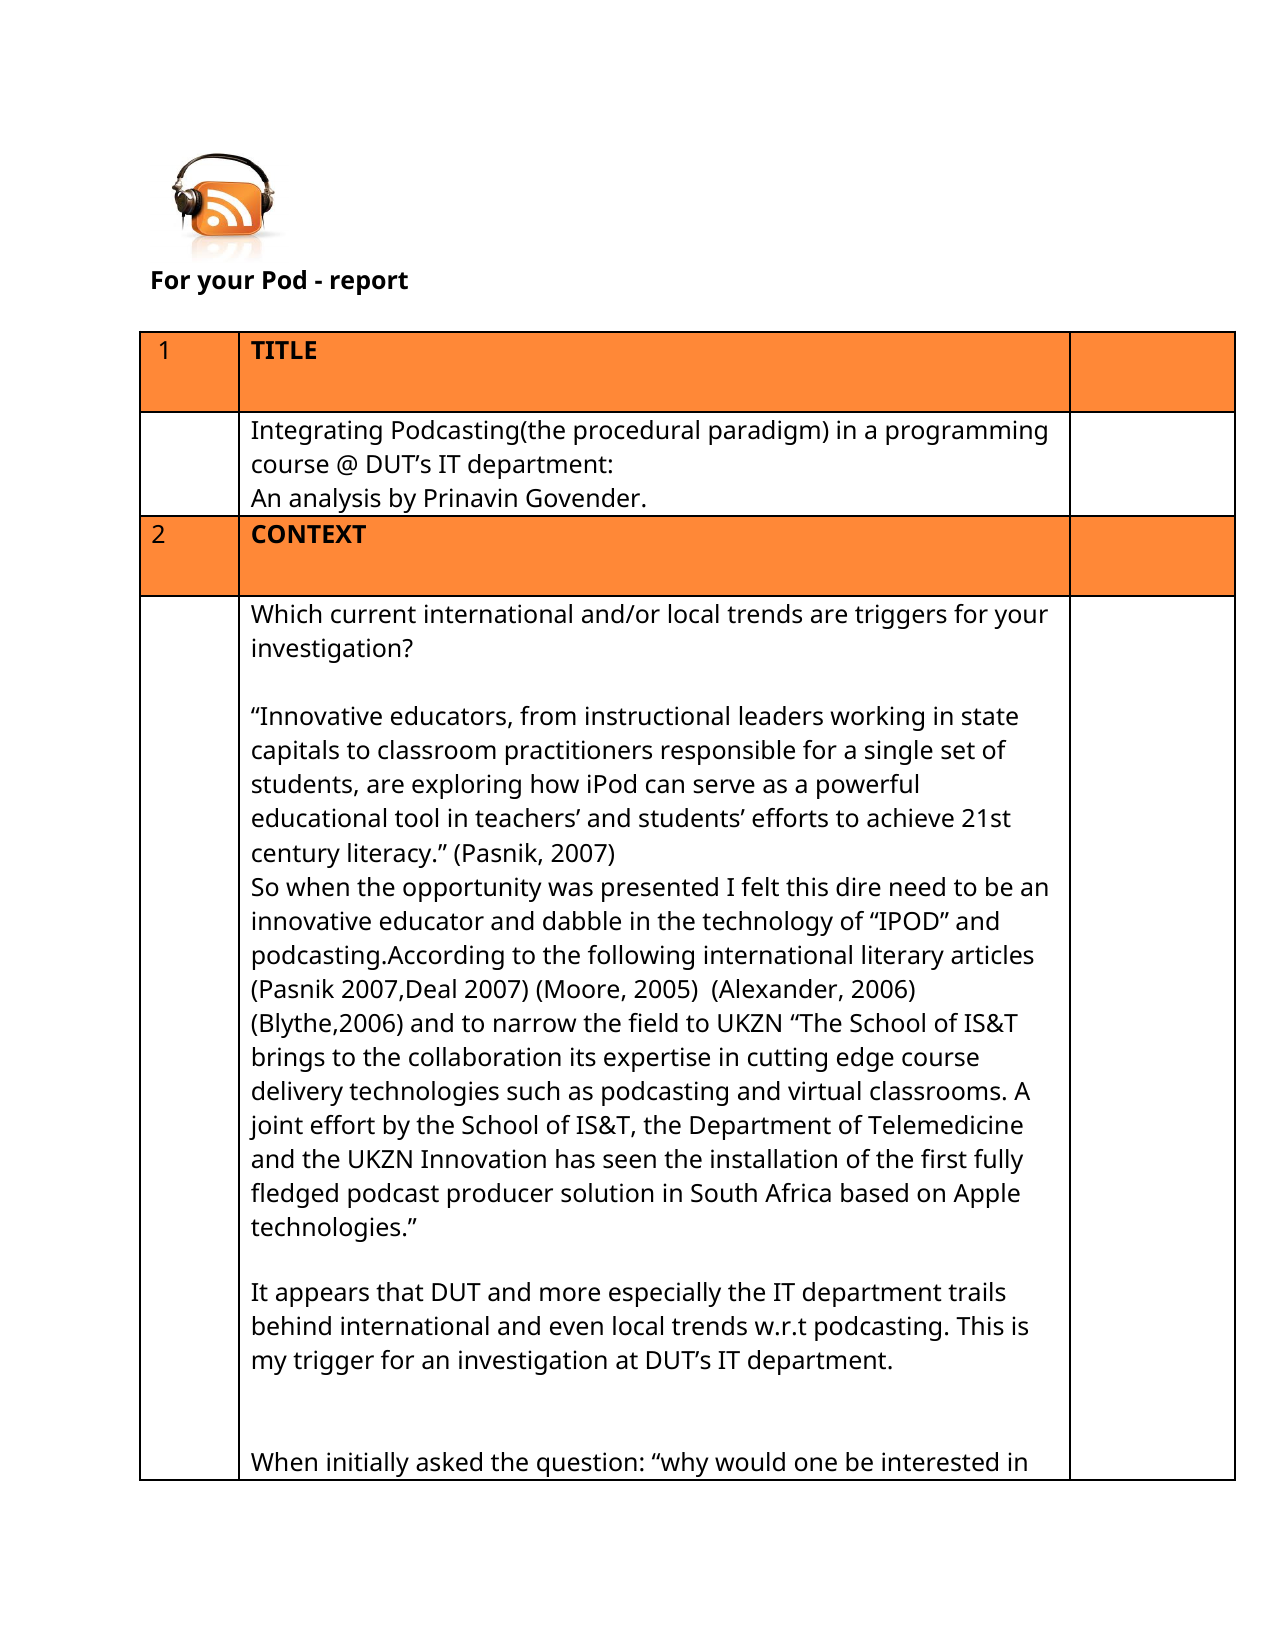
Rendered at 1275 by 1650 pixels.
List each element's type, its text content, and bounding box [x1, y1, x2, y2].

table_cell [1071, 517, 1234, 595]
table_cell 2 [141, 517, 238, 595]
table_header TITLE [240, 333, 1069, 411]
table_header 1 [141, 333, 238, 411]
picture [150, 150, 289, 263]
text For your Pod - report [150, 262, 1125, 297]
table_cell CONTEXT [240, 517, 1069, 595]
table_cell [1071, 413, 1234, 515]
table_header [1071, 333, 1234, 411]
table_cell Integrating Podcasting(the procedural paradigm) in a programming course @ DUT’s IT department: An analysis by Prinavin Govender. [240, 413, 1069, 515]
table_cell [240, 597, 1069, 1479]
table_cell [1071, 597, 1234, 1479]
table_cell [141, 597, 238, 1479]
table_cell [141, 413, 238, 515]
